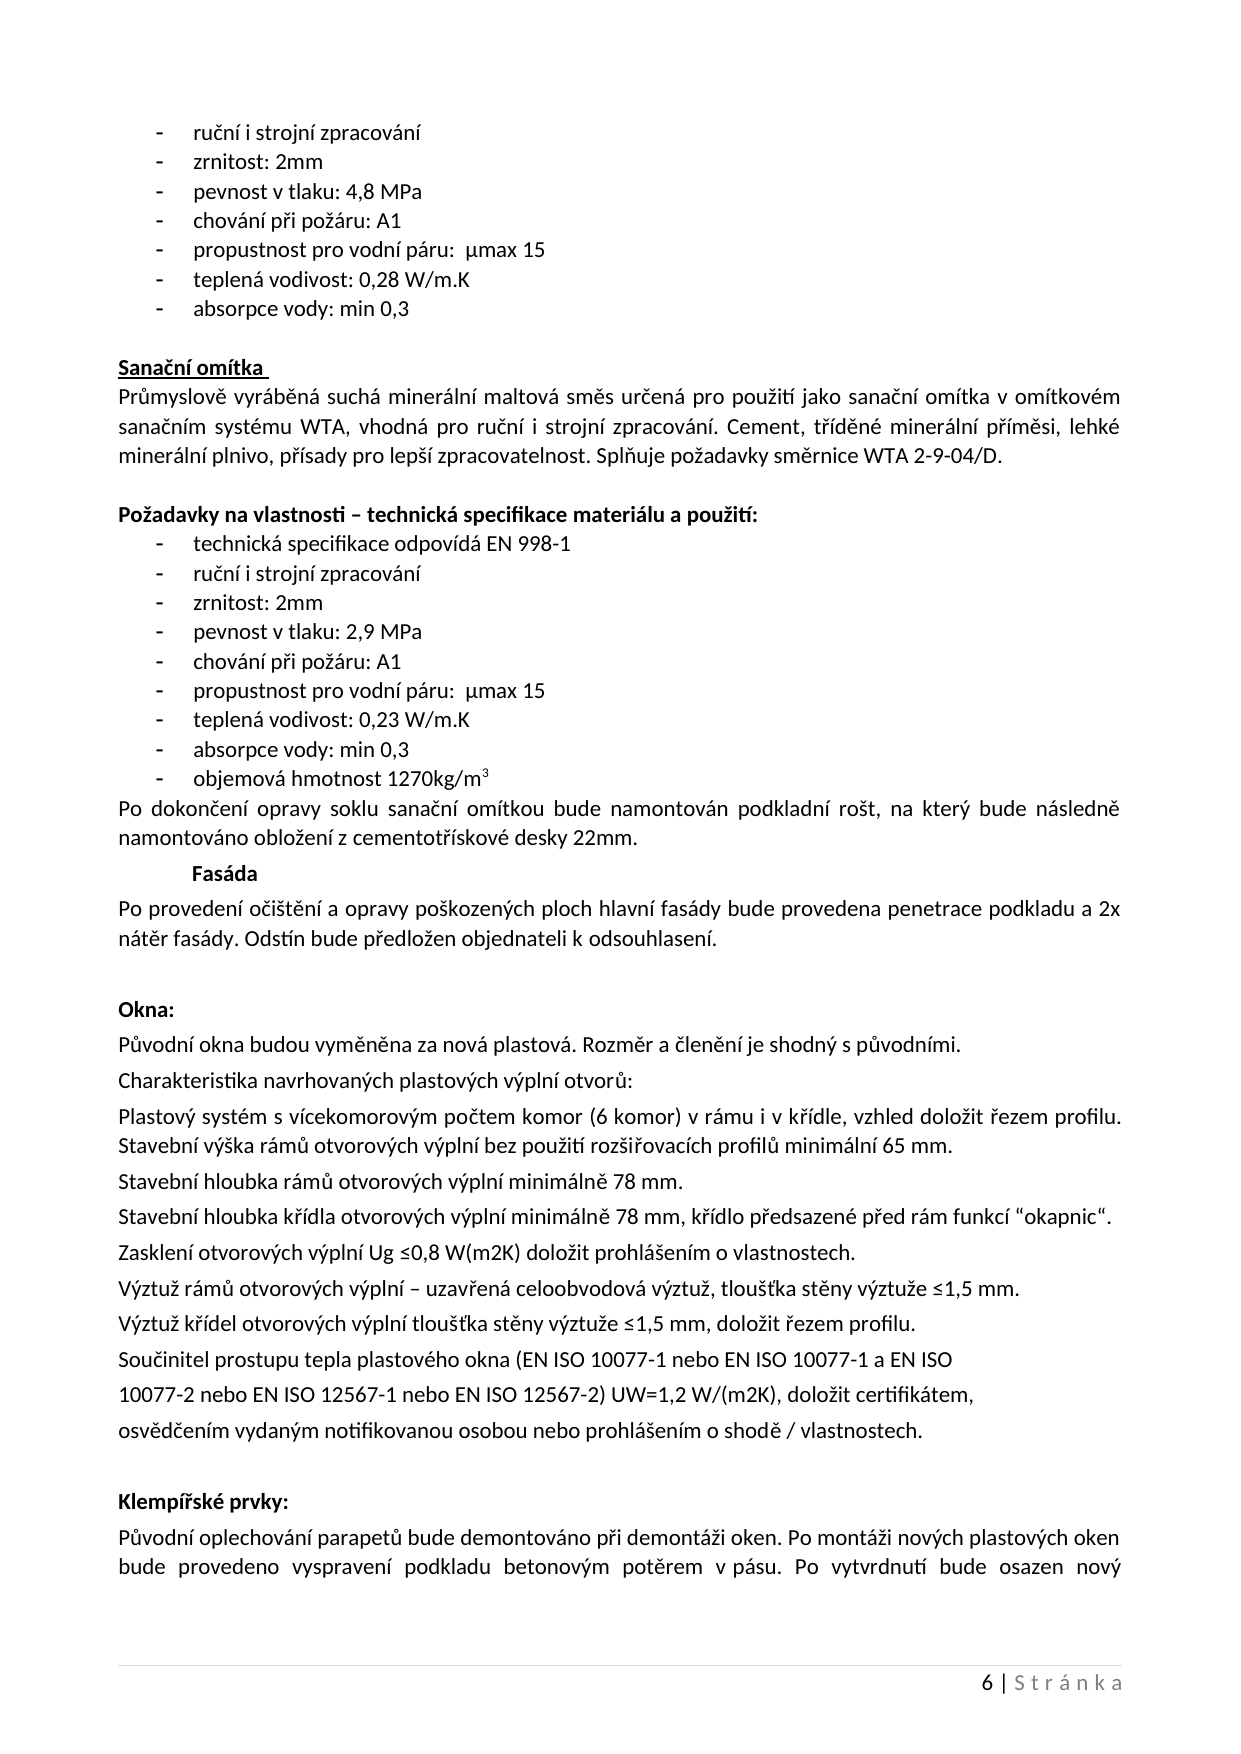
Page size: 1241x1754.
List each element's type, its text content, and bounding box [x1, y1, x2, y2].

list propustnost pro vodní páru: µmax 15 [156, 236, 1122, 264]
text Původní okna budou vyměněna za nová plastová. Rozměr a členění je shodný s původními. [118, 1031, 1122, 1059]
list ruční i strojní zpracování [156, 559, 1122, 587]
list teplená vodivost: 0,23 W/m.K [156, 706, 1122, 734]
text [118, 1523, 1122, 1581]
text Fasáda [118, 859, 1122, 887]
list absorpce vody: min 0,3 [156, 294, 1122, 322]
list absorpce vody: min 0,3 [156, 735, 1122, 763]
text Stavební hloubka rámů otvorových výplní minimálně 78 mm. [118, 1167, 1122, 1195]
text osvědčením vydaným notifikovanou osobou nebo prohlášením o shodě / vlastnostech. [118, 1416, 1122, 1444]
text Klempířské prvky: [118, 1487, 1122, 1516]
text Zasklení otvorových výplní Ug ≤0,8 W(m2K) doložit prohlášením o vlastnostech. [118, 1238, 1122, 1266]
text Po dokončení opravy soklu sanační omítkou bude namontován podkladní rošt, na který bude následně namontováno obložení z cementotřískové desky 22mm. [118, 794, 1122, 851]
list technická specifikace odpovídá EN 998-1 [156, 529, 1122, 557]
list pevnost v tlaku: 4,8 MPa [156, 177, 1122, 205]
list zrnitost: 2mm [156, 588, 1122, 616]
text Okna: [118, 995, 1122, 1023]
list pevnost v tlaku: 2,9 MPa [156, 617, 1122, 646]
text Součinitel prostupu tepla plastového okna (EN ISO 10077-1 nebo EN ISO 10077-1 a EN ISO [118, 1345, 1122, 1373]
text Plastový systém s vícekomorovým počtem komor (6 komor) v rámu i v křídle, vzhled doložit řezem profilu. Stavební výška rámů otvorových výplní bez použití rozšiřovacích profilů minimální 65 mm. [118, 1102, 1122, 1159]
list ruční i strojní zpracování [156, 118, 1122, 146]
list objemová hmotnost 1270kg/m3 [156, 764, 1122, 792]
text Stavební hloubka křídla otvorových výplní minimálně 78 mm, křídlo předsazené před rám funkcí “okapnic“. [118, 1202, 1122, 1231]
list chování při požáru: A1 [156, 206, 1122, 234]
text Výztuž křídel otvorových výplní tloušťka stěny výztuže ≤1,5 mm, doložit řezem profilu. [118, 1309, 1122, 1337]
text Charakteristika navrhovaných plastových výplní otvorů: [118, 1066, 1122, 1094]
list propustnost pro vodní páru: µmax 15 [156, 676, 1122, 704]
text Sanační omítka [118, 353, 1122, 381]
list teplená vodivost: 0,28 W/m.K [156, 265, 1122, 293]
list chování při požáru: A1 [156, 647, 1122, 675]
text Požadavky na vlastnosti – technická specifikace materiálu a použití: [118, 500, 1122, 528]
text 10077-2 nebo EN ISO 12567-1 nebo EN ISO 12567-2) UW=1,2 W/(m2K), doložit certifikátem, [118, 1381, 1122, 1409]
list zrnitost: 2mm [156, 147, 1122, 176]
text Po provedení očištění a opravy poškozených ploch hlavní fasády bude provedena penetrace podkladu a 2x nátěr fasády. Odstín bude předložen objednateli k odsouhlasení. [118, 894, 1122, 952]
text Výztuž rámů otvorových výplní – uzavřená celoobvodová výztuž, tloušťka stěny výztuže ≤1,5 mm. [118, 1274, 1122, 1302]
text Průmyslově vyráběná suchá minerální maltová směs určená pro použití jako sanační omítka v omítkovém sanačním systému WTA, vhodná pro ruční i strojní zpracování. Cement, tříděné minerální příměsi, lehké minerální plnivo, přísady pro lepší zpracovatelnost. Splňuje požadavky směrnice WTA 2-9-04/D. [118, 382, 1122, 469]
